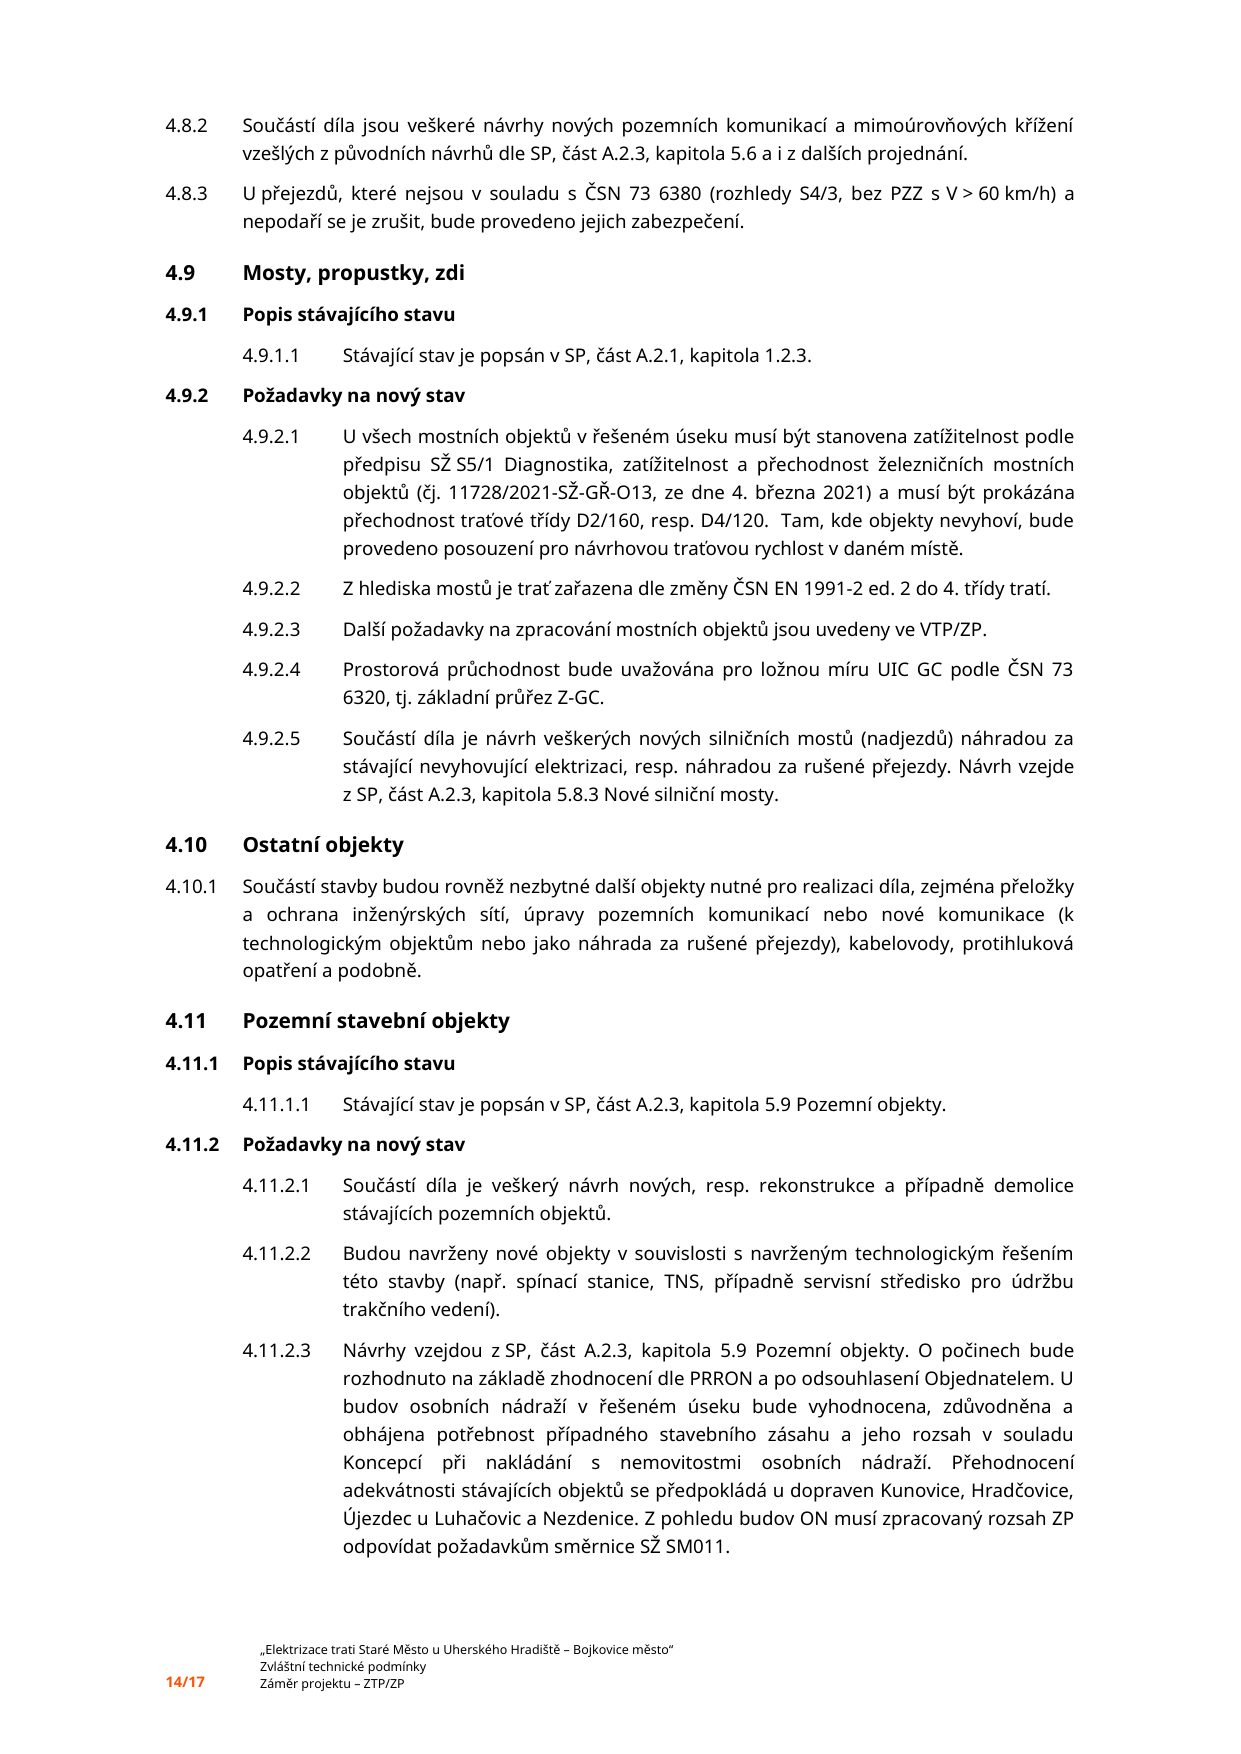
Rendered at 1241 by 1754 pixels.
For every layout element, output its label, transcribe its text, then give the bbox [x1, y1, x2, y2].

text Součástí díla je návrh veškerých nových silničních mostů (nadjezdů) náhradou za stávající nevyhovující elektrizaci, resp. náhradou za rušené přejezdy. Návrh vzejde z SP, část A.2.3, kapitola 5.8.3 Nové silniční mosty. [242, 725, 1075, 807]
text Další požadavky na zpracování mostních objektů jsou uvedeny ve VTP/ZP. [242, 616, 1075, 642]
text Požadavky na nový stav [165, 1131, 1075, 1157]
text Z hlediska mostů je trať zařazena dle změny ČSN EN 1991-2 ed. 2 do 4. třídy tratí. [242, 576, 1075, 601]
text Návrhy vzejdou z SP, část A.2.3, kapitola 5.9 Pozemní objekty. O počinech bude rozhodnuto na základě zhodnocení dle PRRON a po odsouhlasení Objednatelem. U budov osobních nádraží v řešeném úseku bude vyhodnocena, zdůvodněna a obhájena potřebnost případného stavebního zásahu a jeho rozsah v souladu Koncepcí při nakládání s nemovitostmi osobních nádraží. Přehodnocení adekvátnosti stávajících objektů se předpokládá u dopraven Kunovice, Hradčovice, Újezdec u Luhačovic a Nezdenice. Z pohledu budov ON musí zpracovaný rozsah ZP odpovídat požadavkům směrnice SŽ SM011. [242, 1337, 1075, 1559]
text U přejezdů, které nejsou v souladu s ČSN 73 6380 (rozhledy S4/3, bez PZZ s V > 60 km/h) a nepodaří se je zrušit, bude provedeno jejich zabezpečení. [165, 181, 1075, 234]
text Budou navrženy nové objekty v souvislosti s navrženým technologickým řešením této stavby (např. spínací stanice, TNS, případně servisní středisko pro údržbu trakčního vedení). [242, 1241, 1075, 1322]
text Součástí stavby budou rovněž nezbytné další objekty nutné pro realizaci díla, zejména přeložky a ochrana inženýrských sítí, úpravy pozemních komunikací nebo nové komunikace (k technologickým objektům nebo jako náhrada za rušené přejezdy), kabelovody, protihluková opatření a podobně. [165, 874, 1075, 983]
text Stávající stav je popsán v SP, část A.2.1, kapitola 1.2.3. [242, 342, 1075, 367]
text Součástí díla je veškerý návrh nových, resp. rekonstrukce a případně demolice stávajících pozemních objektů. [242, 1172, 1075, 1226]
text Stávající stav je popsán v SP, část A.2.3, kapitola 5.9 Pozemní objekty. [242, 1091, 1075, 1116]
text Součástí díla jsou veškeré návrhy nových pozemních komunikací a mimoúrovňových křížení vzešlých z původních návrhů dle SP, část A.2.3, kapitola 5.6 a i z dalších projednání. [165, 112, 1075, 166]
text Ostatní objekty [165, 830, 1075, 858]
text Prostorová průchodnost bude uvažována pro ložnou míru UIC GC podle ČSN 73 6320, tj. základní průřez Z-GC. [242, 657, 1075, 710]
text Pozemní stavební objekty [165, 1007, 1075, 1035]
text Požadavky na nový stav [165, 382, 1075, 408]
text Popis stávajícího stavu [165, 301, 1075, 327]
text Mosty, propustky, zdi [165, 258, 1075, 286]
text Popis stávajícího stavu [165, 1050, 1075, 1076]
text U všech mostních objektů v řešeném úseku musí být stanovena zatížitelnost podle předpisu SŽ S5/1 Diagnostika, zatížitelnost a přechodnost železničních mostních objektů (čj. 11728/2021-SŽ-GŘ-O13, ze dne 4. března 2021) a musí být prokázána přechodnost traťové třídy D2/160, resp. D4/120. Tam, kde objekty nevyhoví, bude provedeno posouzení pro návrhovou traťovou rychlost v daném místě. [242, 423, 1075, 561]
